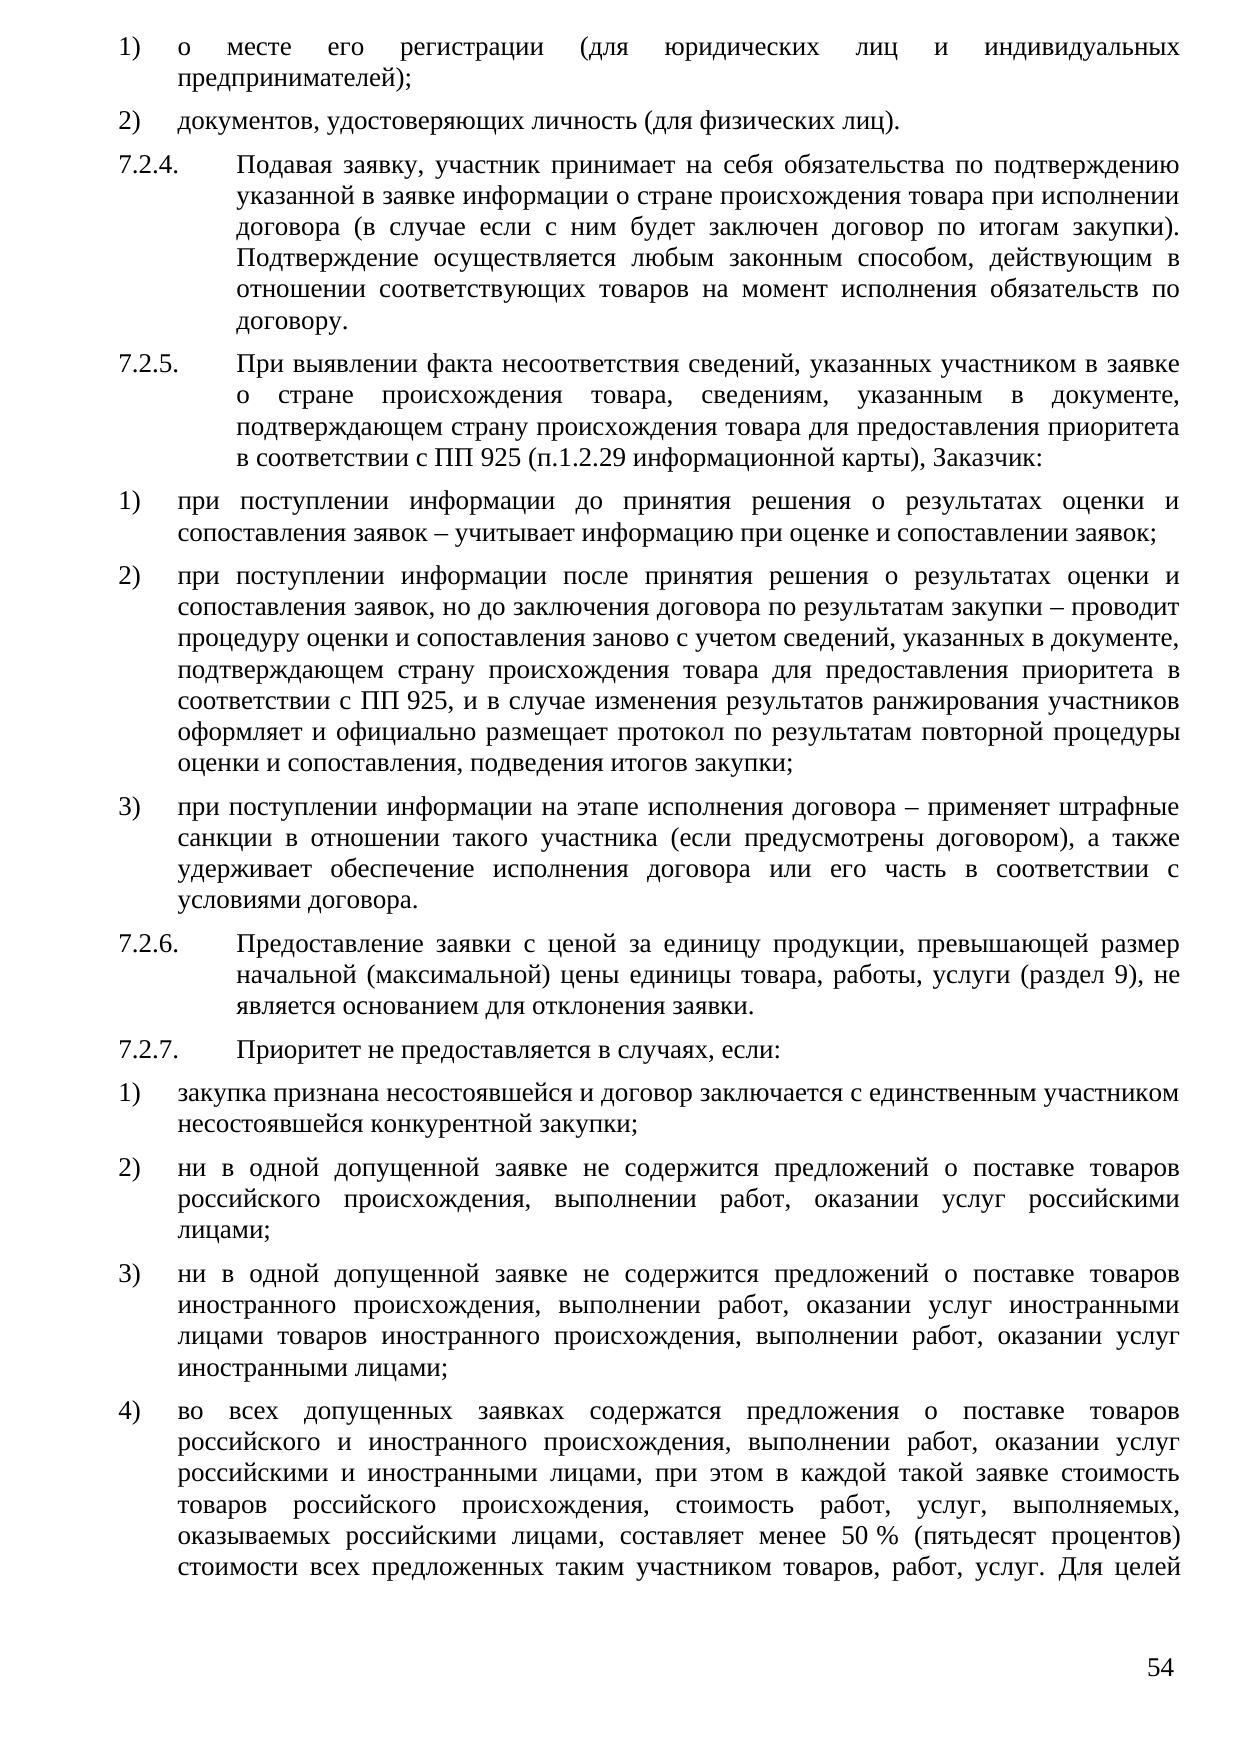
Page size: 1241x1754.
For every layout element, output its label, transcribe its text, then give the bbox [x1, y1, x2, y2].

text ни в одной допущенной заявке не содержится предложений о поставке товаров российского происхождения, выполнении работ, оказании услуг российскими лицами; [118, 1151, 1181, 1245]
text Приоритет не предоставляется в случаях, если: [118, 1033, 1181, 1064]
text при поступлении информации на этапе исполнения договора – применяет штрафные санкции в отношении такого участника (если предусмотрены договором), а также удерживает обеспечение исполнения договора или его часть в соответствии с условиями договора. [118, 790, 1181, 914]
text Предоставление заявки с ценой за единицу продукции, превышающей размер начальной (максимальной) цены единицы товара, работы, услуги (раздел 9), не является основанием для отклонения заявки. [118, 927, 1181, 1020]
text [118, 1394, 1181, 1581]
text при поступлении информации до принятия решения о результатах оценки и сопоставления заявок – учитывает информацию при оценке и сопоставлении заявок; [118, 484, 1181, 547]
text документов, удостоверяющих личность (для физических лиц). [118, 104, 1181, 136]
text При выявлении факта несоответствия сведений, указанных участником в заявке о стране происхождения товара, сведениям, указанным в документе, подтверждающем страну происхождения товара для предоставления приоритета в соответствии с ПП 925 (п.1.2.29 информационной карты), Заказчик: [118, 347, 1181, 472]
text ни в одной допущенной заявке не содержится предложений о поставке товаров иностранного происхождения, выполнении работ, оказании услуг иностранными лицами товаров иностранного происхождения, выполнении работ, оказании услуг иностранными лицами; [118, 1257, 1181, 1382]
text о месте его регистрации (для юридических лиц и индивидуальных предпринимателей); [118, 29, 1181, 92]
text при поступлении информации после принятия решения о результатах оценки и сопоставления заявок, но до заключения договора по результатам закупки – проводит процедуру оценки и сопоставления заново с учетом сведений, указанных в документе, подтверждающем страну происхождения товара для предоставления приоритета в соответствии с ПП 925, и в случае изменения результатов ранжирования участников оформляет и официально размещает протокол по результатам повторной процедуры оценки и сопоставления, подведения итогов закупки; [118, 559, 1181, 777]
text Подавая заявку, участник принимает на себя обязательства по подтверждению указанной в заявке информации о стране происхождения товара при исполнении договора (в случае если с ним будет заключен договор по итогам закупки). Подтверждение осуществляется любым законным способом, действующим в отношении соответствующих товаров на момент исполнения обязательств по договору. [118, 148, 1181, 335]
text закупка признана несостоявшейся и договор заключается с единственным участником несостоявшейся конкурентной закупки; [118, 1076, 1181, 1139]
